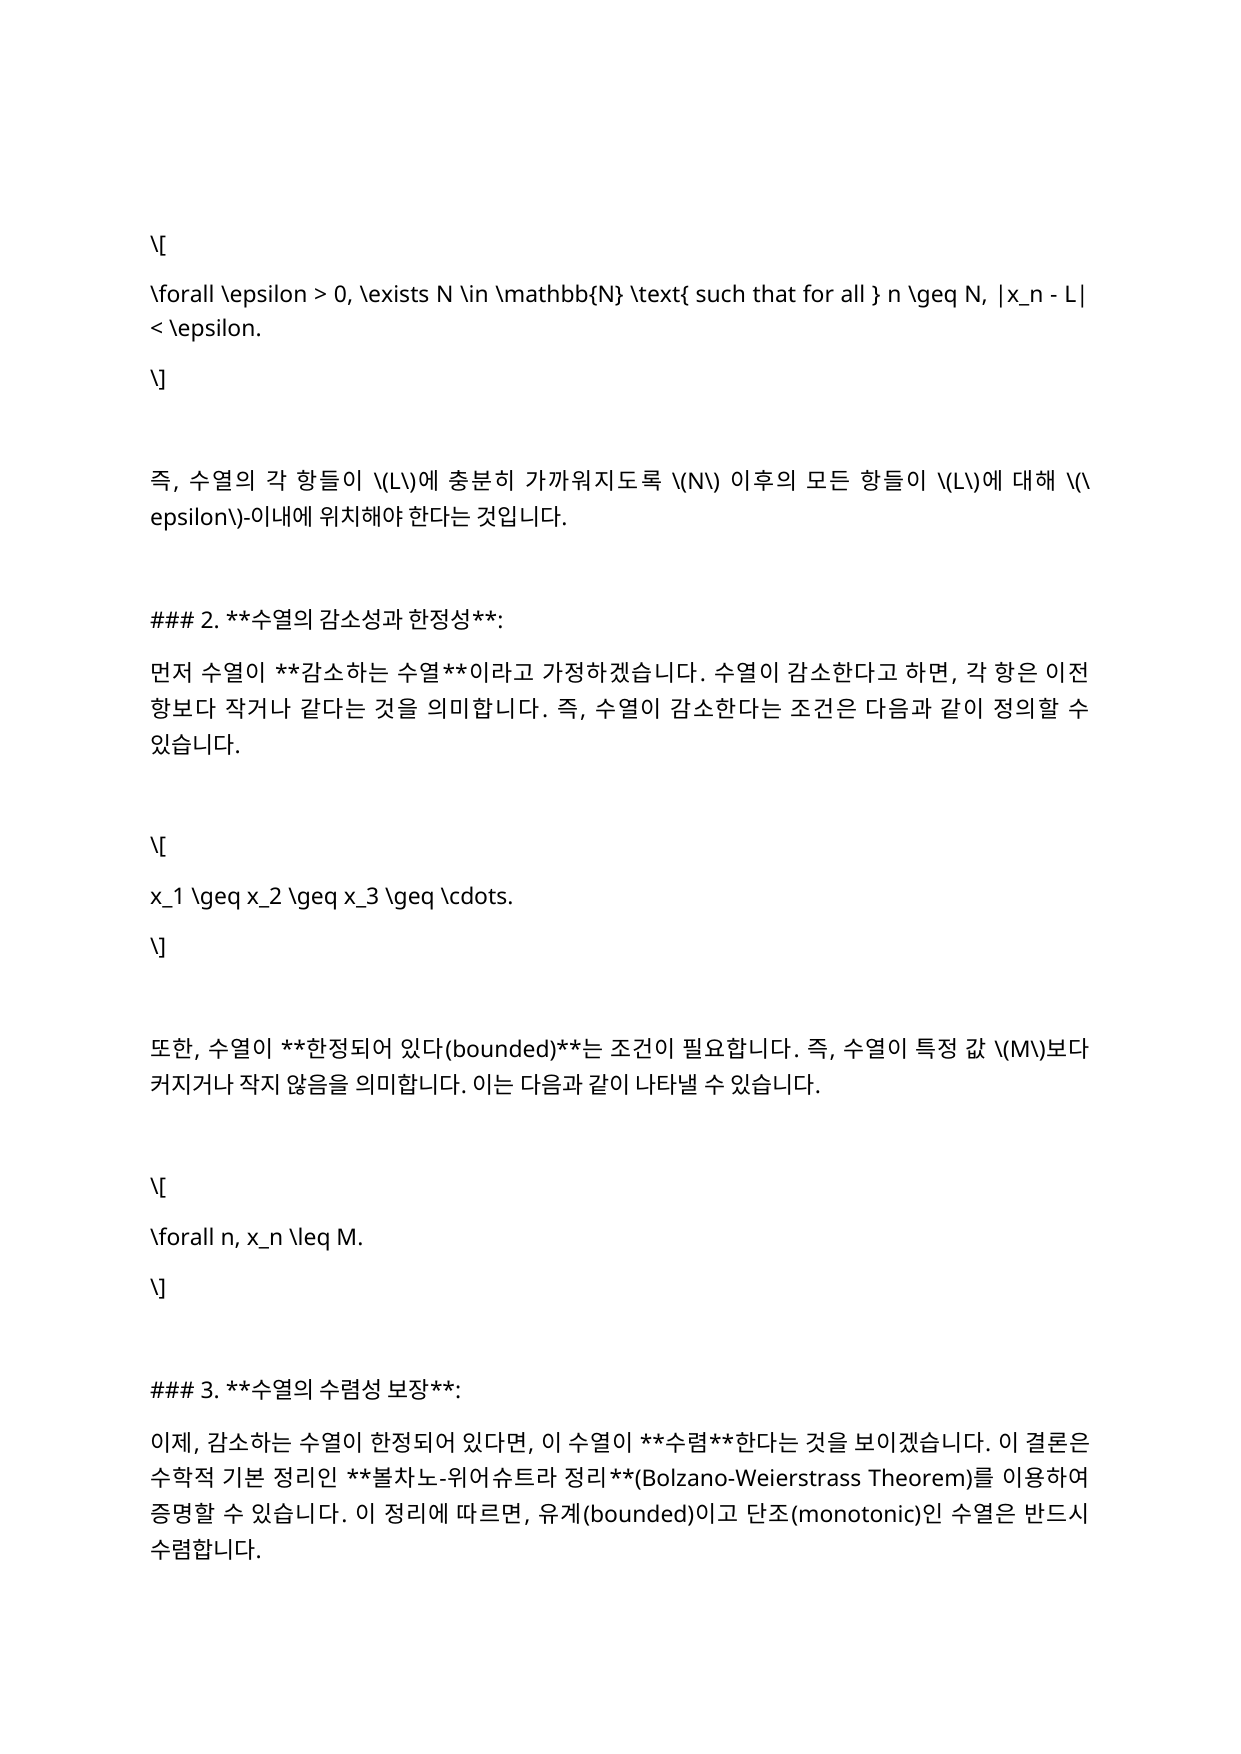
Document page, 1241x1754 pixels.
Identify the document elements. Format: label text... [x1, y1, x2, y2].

text 즉, 수열의 각 항들이 \(L\)에 충분히 가까워지도록 \(N\) 이후의 모든 항들이 \(L\)에 대해 \(\epsilon\)-이내에 위치해야 한다는 것입니다. [150, 463, 1090, 532]
text ### 2. **수열의 감소성과 한정성**: [150, 602, 1090, 635]
text \] [150, 362, 1090, 393]
text \forall n, x_n \leq M. [150, 1221, 1090, 1252]
text ### 3. **수열의 수렴성 보장**: [150, 1372, 1090, 1405]
text \[ [150, 1170, 1090, 1201]
text \] [150, 930, 1090, 962]
text \[ [150, 228, 1090, 259]
text 이제, 감소하는 수열이 한정되어 있다면, 이 수열이 **수렴**한다는 것을 보이겠습니다. 이 결론은 수학적 기본 정리인 **볼차노-위어슈트라 정리**(Bolzano-Weierstrass Theorem)를 이용하여 증명할 수 있습니다. 이 정리에 따르면, 유계(bounded)이고 단조(monotonic)인 수열은 반드시 수렴합니다. [150, 1424, 1090, 1566]
text 먼저 수열이 **감소하는 수열**이라고 가정하겠습니다. 수열이 감소한다고 하면, 각 항은 이전 항보다 작거나 같다는 것을 의미합니다. 즉, 수열이 감소한다는 조건은 다음과 같이 정의할 수 있습니다. [150, 654, 1090, 760]
text x_1 \geq x_2 \geq x_3 \geq \cdots. [150, 880, 1090, 911]
text 또한, 수열이 **한정되어 있다(bounded)**는 조건이 필요합니다. 즉, 수열이 특정 값 \(M\)보다 커지거나 작지 않음을 의미합니다. 이는 다음과 같이 나타낼 수 있습니다. [150, 1031, 1090, 1100]
text \[ [150, 829, 1090, 861]
text \forall \epsilon > 0, \exists N \in \mathbb{N} \text{ such that for all } n \geq N, |x_n - L| < \epsilon. [150, 278, 1090, 343]
text \] [150, 1271, 1090, 1302]
